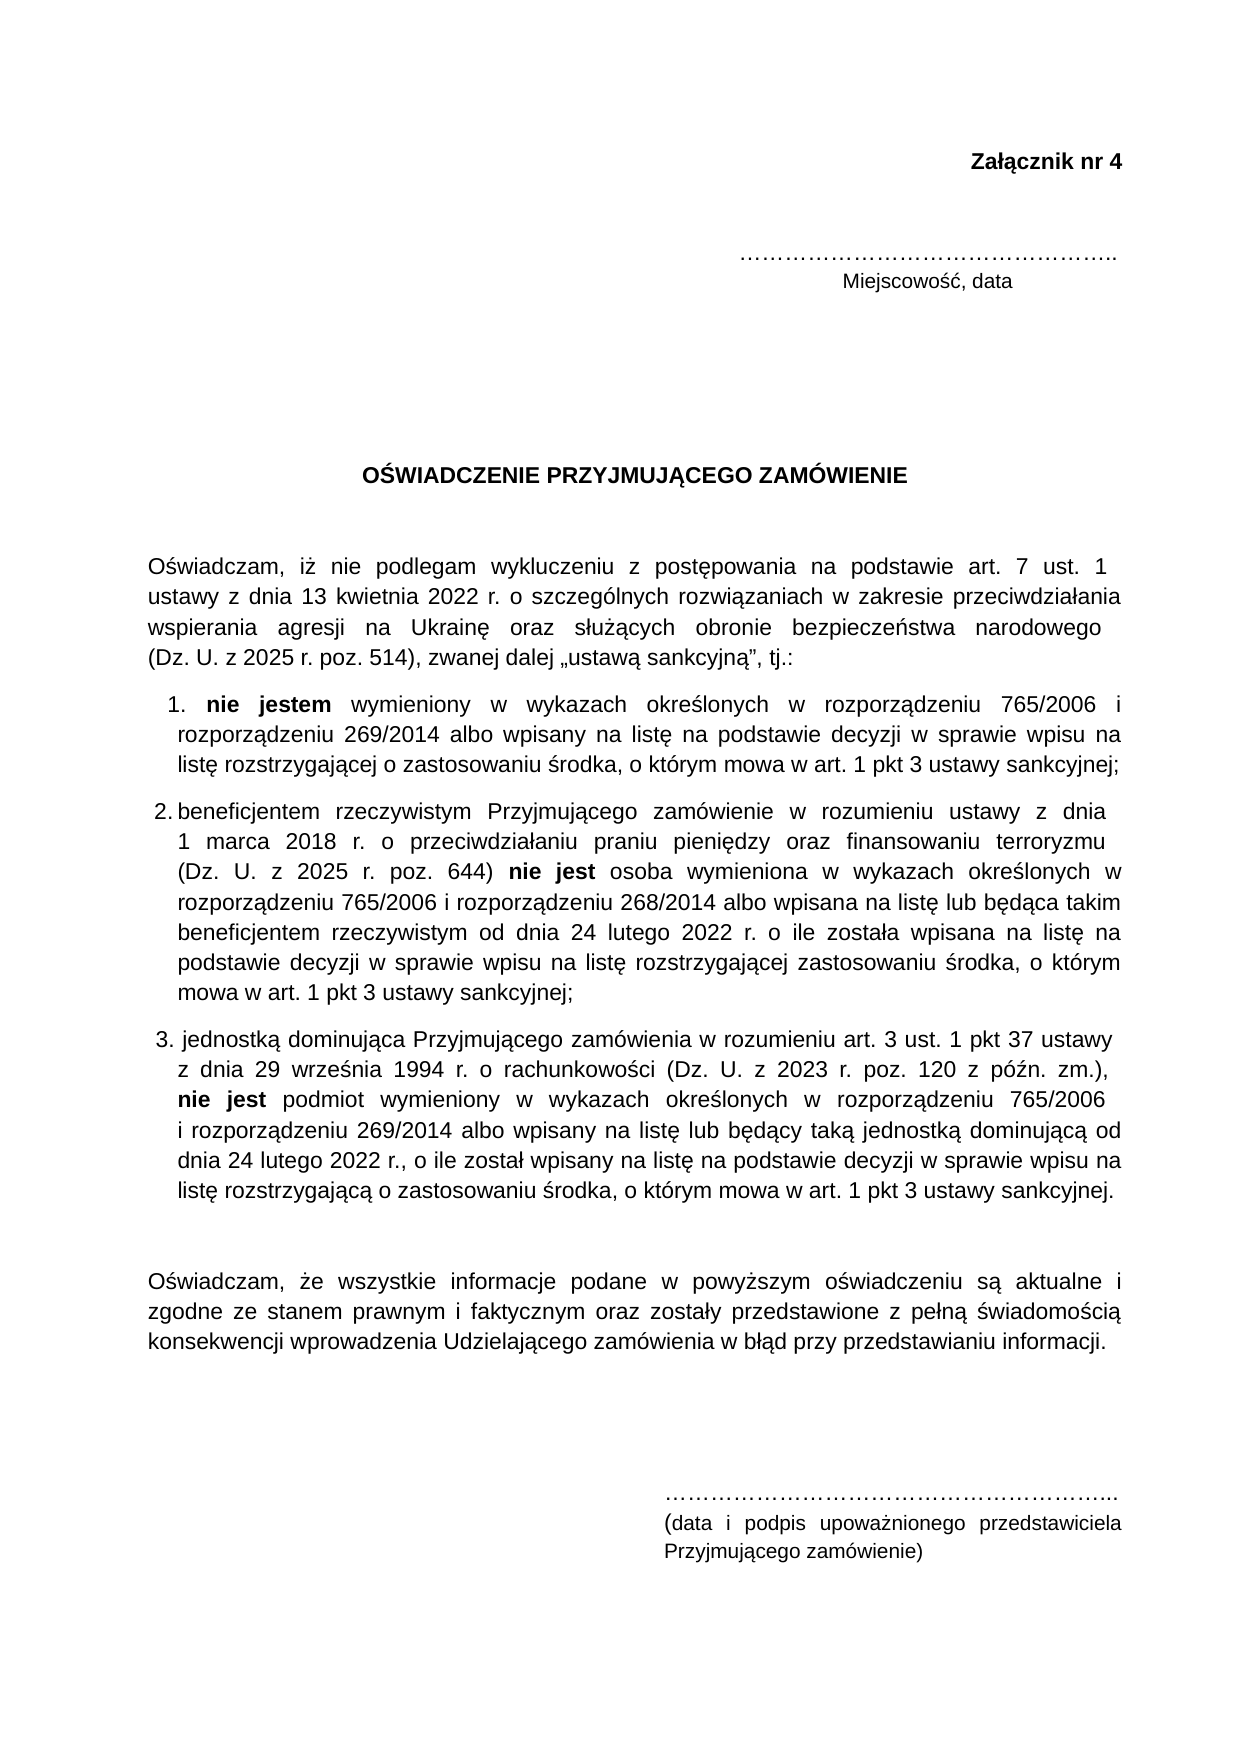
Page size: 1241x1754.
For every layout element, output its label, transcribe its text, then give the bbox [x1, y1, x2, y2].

text Miejscowość, data [148, 269, 1122, 293]
text OŚWIADCZENIE PRZYJMUJĄCEGO ZAMÓWIENIE [148, 462, 1122, 489]
text ………………………………………….. [148, 239, 1122, 265]
text Oświadczam, iż nie podlegam wykluczeniu z postępowania na podstawie art. 7 ust. 1 ustawy z dnia 13 kwietnia 2022 r. o szczególnych rozwiązaniach w zakresie przeciwdziałania wspierania agresji na Ukrainę oraz służących obronie bezpieczeństwa narodowego (Dz. U. z 2025 r. poz. 514), zwanej dalej „ustawą sankcyjną”, tj.: [148, 553, 1122, 670]
text 2. beneficjentem rzeczywistym Przyjmującego zamówienie w rozumieniu ustawy z dnia 1 marca 2018 r. o przeciwdziałaniu praniu pieniędzy oraz finansowaniu terroryzmu (Dz. U. z 2025 r. poz. 644) nie jest osoba wymieniona w wykazach określonych w rozporządzeniu 765/2006 i rozporządzeniu 268/2014 albo wpisana na listę lub będąca takim beneficjentem rzeczywistym od dnia 24 lutego 2022 r. o ile została wpisana na listę na podstawie decyzji w sprawie wpisu na listę rozstrzygającej zastosowaniu środka, o którym mowa w art. 1 pkt 3 ustawy sankcyjnej; [148, 798, 1122, 1005]
text …………………………………………………... (data i podpis upoważnionego przedstawiciela Przyjmującego zamówienie) [664, 1479, 1122, 1563]
text 3. jednostką dominująca Przyjmującego zamówienia w rozumieniu art. 3 ust. 1 pkt 37 ustawy z dnia 29 września 1994 r. o rachunkowości (Dz. U. z 2023 r. poz. 120 z późn. zm.), nie jest podmiot wymieniony w wykazach określonych w rozporządzeniu 765/2006 i rozporządzeniu 269/2014 albo wpisany na listę lub będący taką jednostką dominującą od dnia 24 lutego 2022 r., o ile został wpisany na listę na podstawie decyzji w sprawie wpisu na listę rozstrzygającą o zastosowaniu środka, o którym mowa w art. 1 pkt 3 ustawy sankcyjnej. [148, 1026, 1122, 1203]
text Oświadczam, że wszystkie informacje podane w powyższym oświadczeniu są aktualne i zgodne ze stanem prawnym i faktycznym oraz zostały przedstawione z pełną świadomością konsekwencji wprowadzenia Udzielającego zamówienia w błąd przy przedstawianiu informacji. [148, 1268, 1122, 1354]
text Załącznik nr 4 [148, 148, 1122, 175]
text 1. nie jestem wymieniony w wykazach określonych w rozporządzeniu 765/2006 i rozporządzeniu 269/2014 albo wpisany na listę na podstawie decyzji w sprawie wpisu na listę rozstrzygającej o zastosowaniu środka, o którym mowa w art. 1 pkt 3 ustawy sankcyjnej; [148, 691, 1122, 777]
